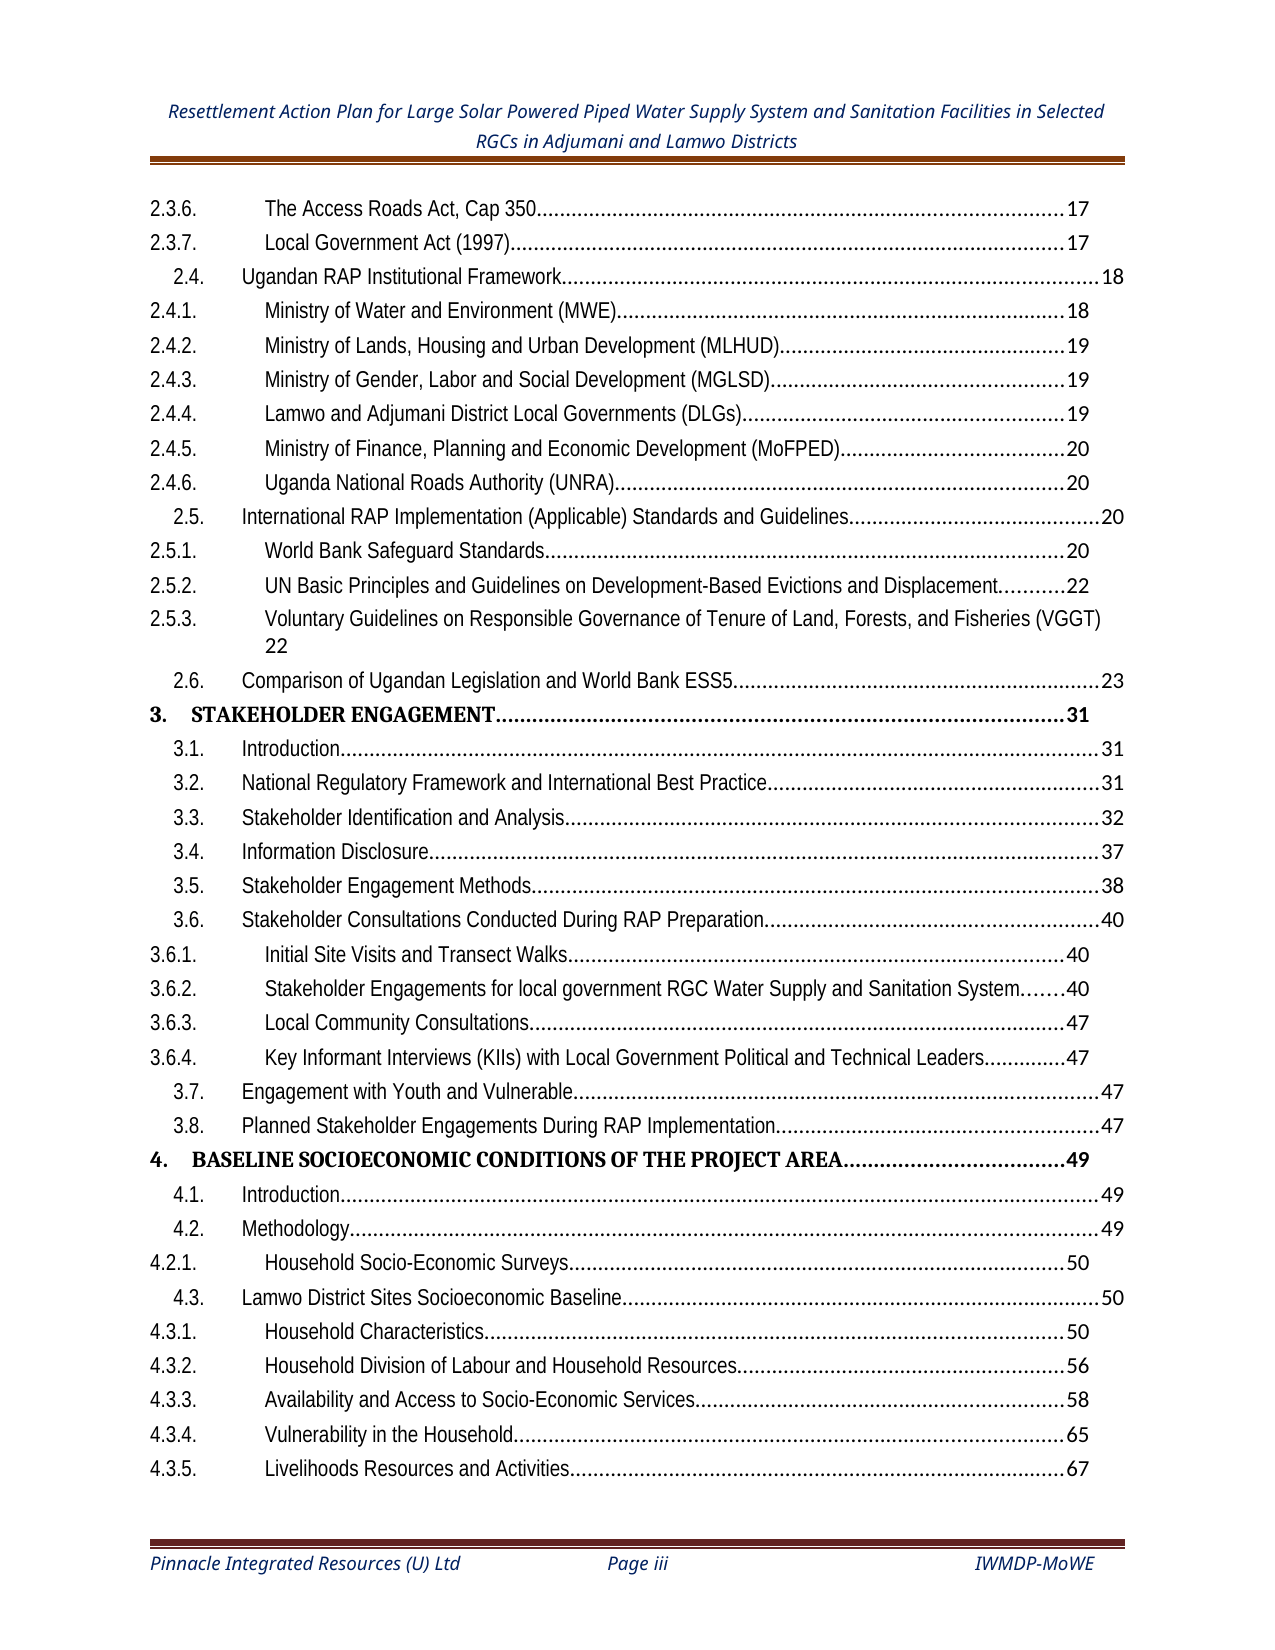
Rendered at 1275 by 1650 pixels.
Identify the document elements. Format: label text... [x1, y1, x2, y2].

text 3.6.3. Local Community Consultations 47 [150, 1008, 1125, 1036]
text 4.1. Introduction 49 [173, 1180, 1125, 1208]
text 3.5. Stakeholder Engagement Methods 38 [173, 871, 1125, 899]
text 2.4.4. Lamwo and Adjumani District Local Governments (DLGs) 19 [150, 399, 1125, 427]
text 2.4.3. Ministry of Gender, Labor and Social Development (MGLSD) 19 [150, 365, 1125, 393]
text 4.2. Methodology 49 [173, 1214, 1125, 1242]
text 3.8. Planned Stakeholder Engagements During RAP Implementation 47 [173, 1111, 1125, 1139]
text 2.4.1. Ministry of Water and Environment (MWE) 18 [150, 297, 1125, 325]
text 3.6.2. Stakeholder Engagements for local government RGC Water Supply and Sanitation System 40 [150, 974, 1125, 1002]
text 3.1. Introduction 31 [173, 734, 1125, 762]
text 3. STAKEHOLDER ENGAGEMENT 31 [150, 700, 1125, 728]
text 3.7. Engagement with Youth and Vulnerable 47 [173, 1077, 1125, 1105]
text 3.6. Stakeholder Consultations Conducted During RAP Preparation 40 [173, 906, 1125, 934]
text 2.5.2. UN Basic Principles and Guidelines on Development-Based Evictions and Displacement 22 [150, 571, 1125, 599]
text 3.6.4. Key Informant Interviews (KIIs) with Local Government Political and Technical Leaders 47 [150, 1043, 1125, 1071]
text 3.2. National Regulatory Framework and International Best Practice 31 [173, 768, 1125, 797]
text 4.3.5. Livelihoods Resources and Activities 67 [150, 1454, 1125, 1482]
text 4.3.2. Household Division of Labour and Household Resources 56 [150, 1351, 1125, 1379]
text 2.5.1. World Bank Safeguard Standards 20 [150, 537, 1125, 564]
text 4.3. Lamwo District Sites Socioeconomic Baseline 50 [173, 1283, 1125, 1311]
text 2.4.5. Ministry of Finance, Planning and Economic Development (MoFPED) 20 [150, 434, 1125, 462]
text 4.3.4. Vulnerability in the Household 65 [150, 1420, 1125, 1448]
text 4.3.1. Household Characteristics 50 [150, 1317, 1125, 1345]
text 2.4.2. Ministry of Lands, Housing and Urban Development (MLHUD) 19 [150, 331, 1125, 359]
text 3.3. Stakeholder Identification and Analysis 32 [173, 803, 1125, 831]
text 3.6.1. Initial Site Visits and Transect Walks 40 [150, 940, 1125, 968]
text 3.4. Information Disclosure 37 [173, 837, 1125, 865]
text 2.5.3. Voluntary Guidelines on Responsible Governance of Tenure of Land, Forests, and Fisheries (VGGT) 22 [150, 605, 1125, 659]
text 2.5. International RAP Implementation (Applicable) Standards and Guidelines 20 [173, 502, 1125, 530]
text 2.3.7. Local Government Act (1997) 17 [150, 228, 1125, 256]
text 2.4. Ugandan RAP Institutional Framework 18 [173, 262, 1125, 290]
text 4. BASELINE SOCIOECONOMIC CONDITIONS OF THE PROJECT AREA 49 [150, 1146, 1125, 1173]
text 4.2.1. Household Socio-Economic Surveys 50 [150, 1248, 1125, 1276]
text 2.3.6. The Access Roads Act, Cap 350 17 [150, 194, 1125, 222]
text 4.3.3. Availability and Access to Socio-Economic Services 58 [150, 1385, 1125, 1413]
text 2.4.6. Uganda National Roads Authority (UNRA) 20 [150, 468, 1125, 496]
text 2.6. Comparison of Ugandan Legislation and World Bank ESS5 23 [173, 666, 1125, 694]
